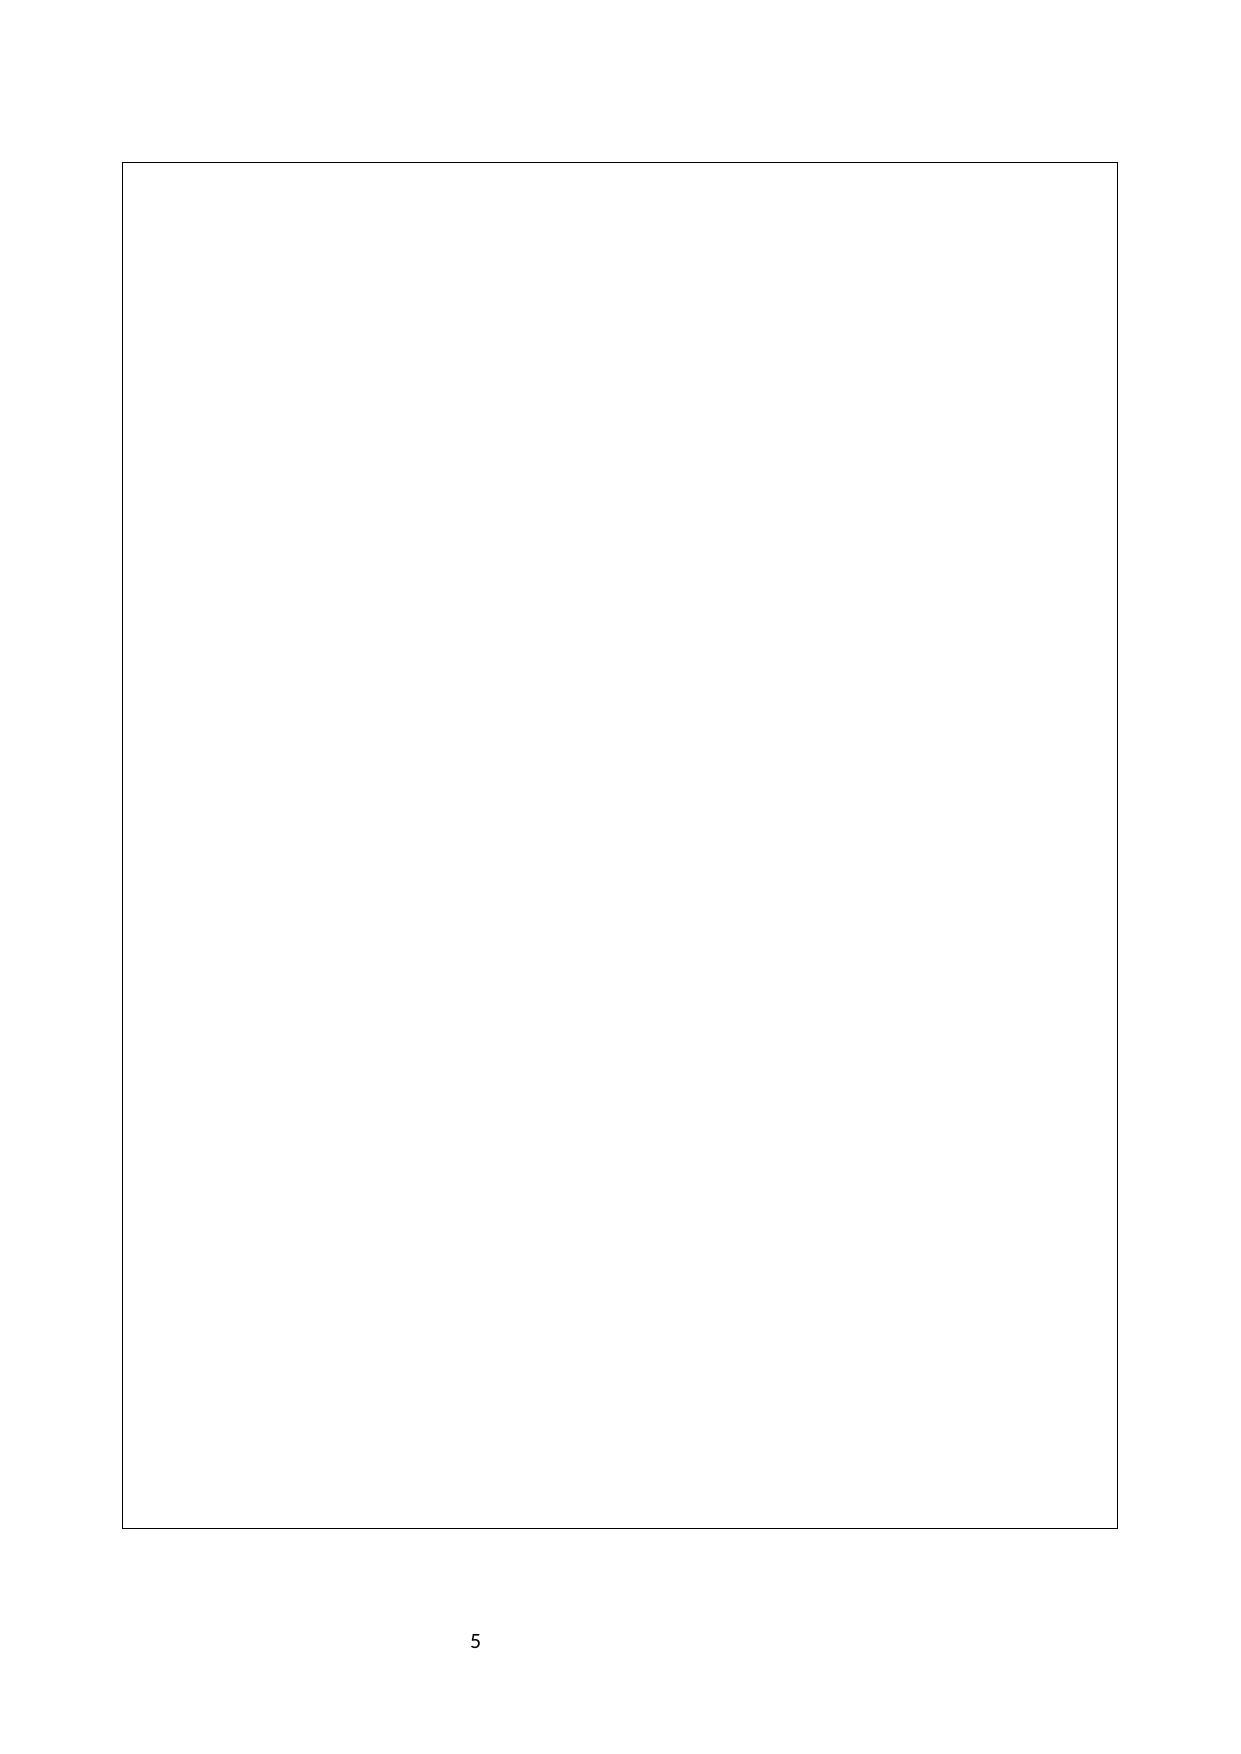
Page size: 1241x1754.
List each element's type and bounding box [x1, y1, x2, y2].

table_cell [123, 163, 1117, 1528]
